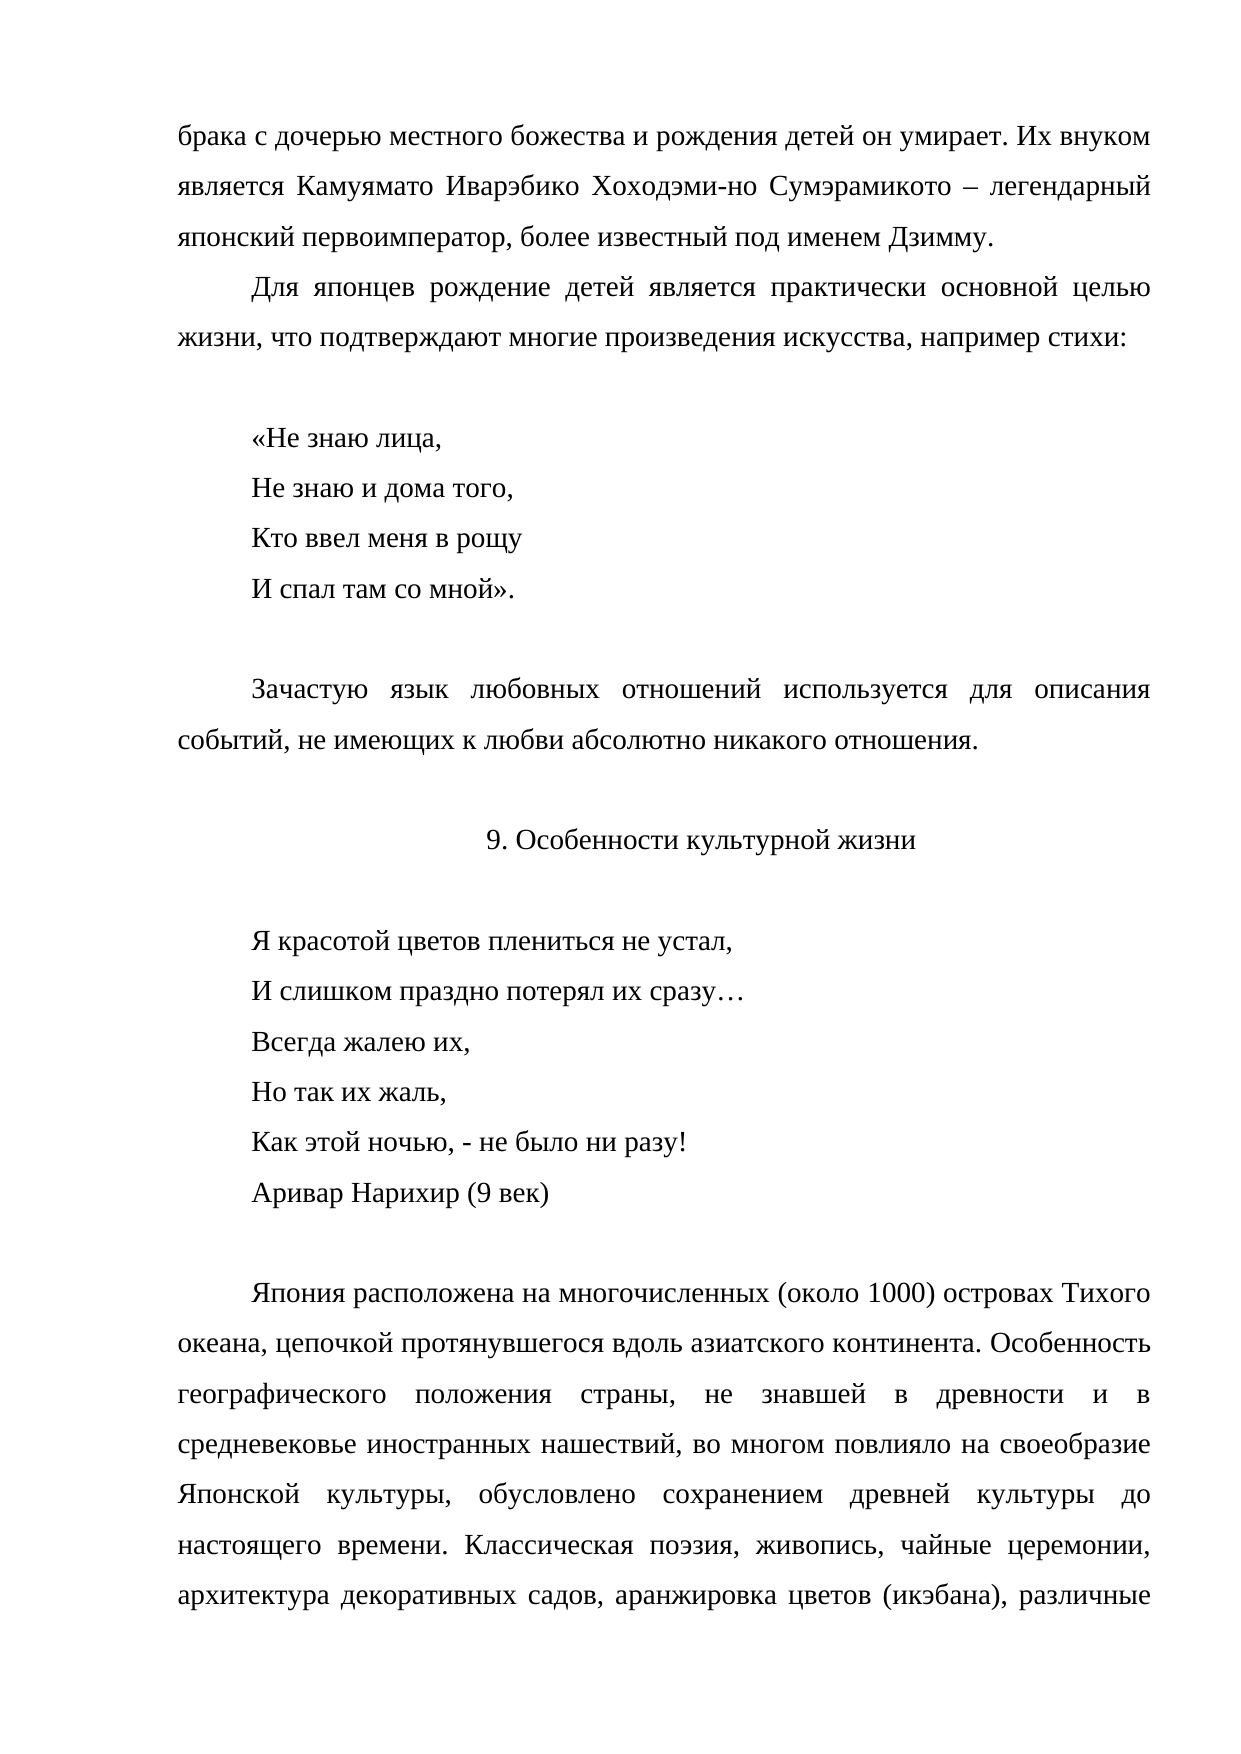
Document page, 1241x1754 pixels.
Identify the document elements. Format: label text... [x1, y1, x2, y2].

text Зачастую язык любовных отношений используется для описания событий, не имеющих к любви абсолютно никакого отношения. [177, 672, 1152, 755]
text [177, 1275, 1152, 1611]
text Аривар Нарихир (9 век) [177, 1175, 1152, 1208]
text Для японцев рождение детей является практически основной целью жизни, что подтверждают многие произведения искусства, например стихи: [177, 269, 1152, 353]
text Но так их жаль, [177, 1074, 1152, 1108]
text Не знаю и дома того, [177, 470, 1152, 504]
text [177, 118, 1152, 252]
text 9. Особенности культурной жизни [177, 822, 1152, 856]
text Кто ввел меня в рощу [177, 521, 1152, 554]
text Я красотой цветов плениться не устал, [177, 923, 1152, 957]
text И спал там со мной». [177, 571, 1152, 604]
text Всегда жалею их, [177, 1024, 1152, 1057]
text «Не знаю лица, [177, 420, 1152, 453]
text Как этой ночью, - не было ни разу! [177, 1124, 1152, 1158]
text И слишком праздно потерял их сразу… [177, 973, 1152, 1007]
